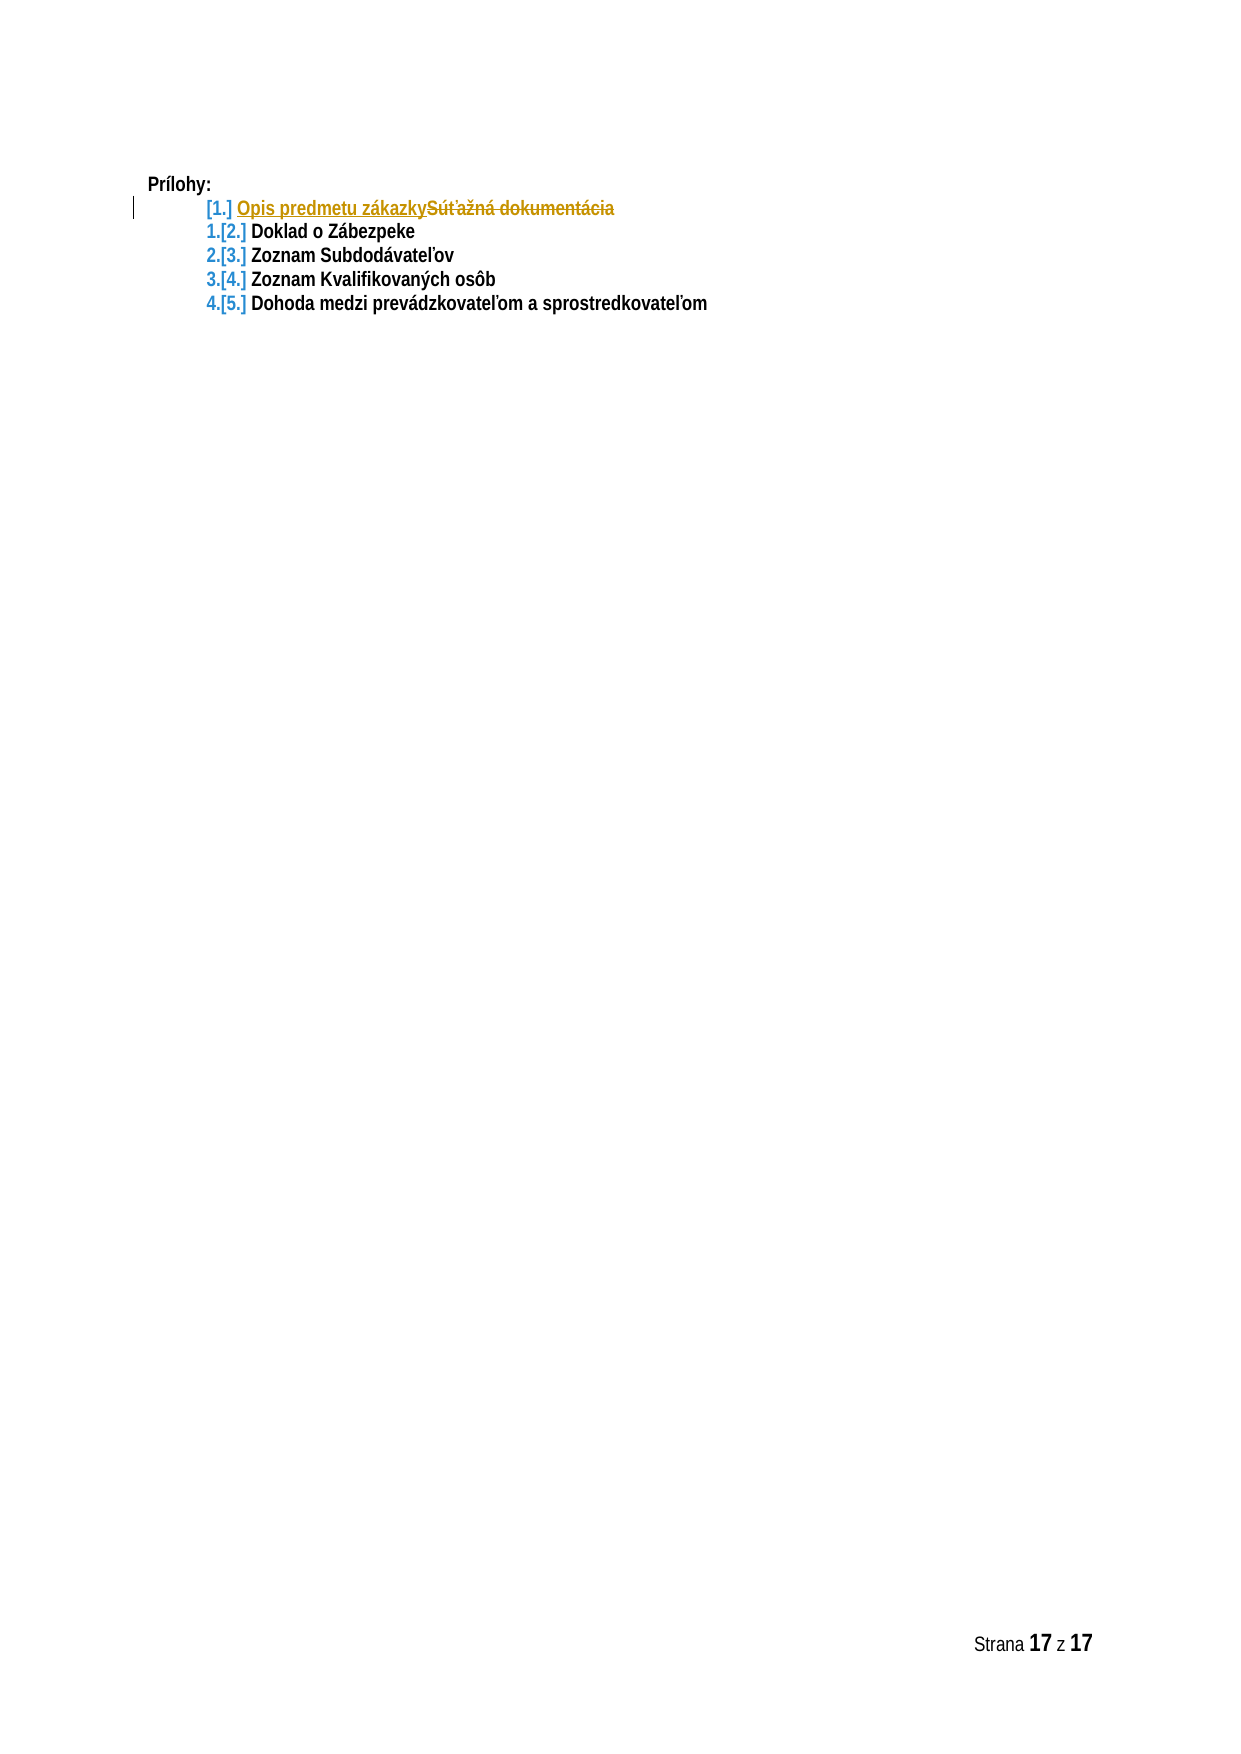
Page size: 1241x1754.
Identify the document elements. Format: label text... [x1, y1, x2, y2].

list Doklad o Zábezpeke [206, 219, 1093, 243]
list Zoznam Kvalifikovaných osôb [206, 267, 1093, 291]
list Zoznam Subdodávateľov [206, 243, 1093, 267]
text Prílohy: [148, 172, 1093, 196]
list Dohoda medzi prevádzkovateľom a sprostredkovateľom [206, 291, 1093, 315]
